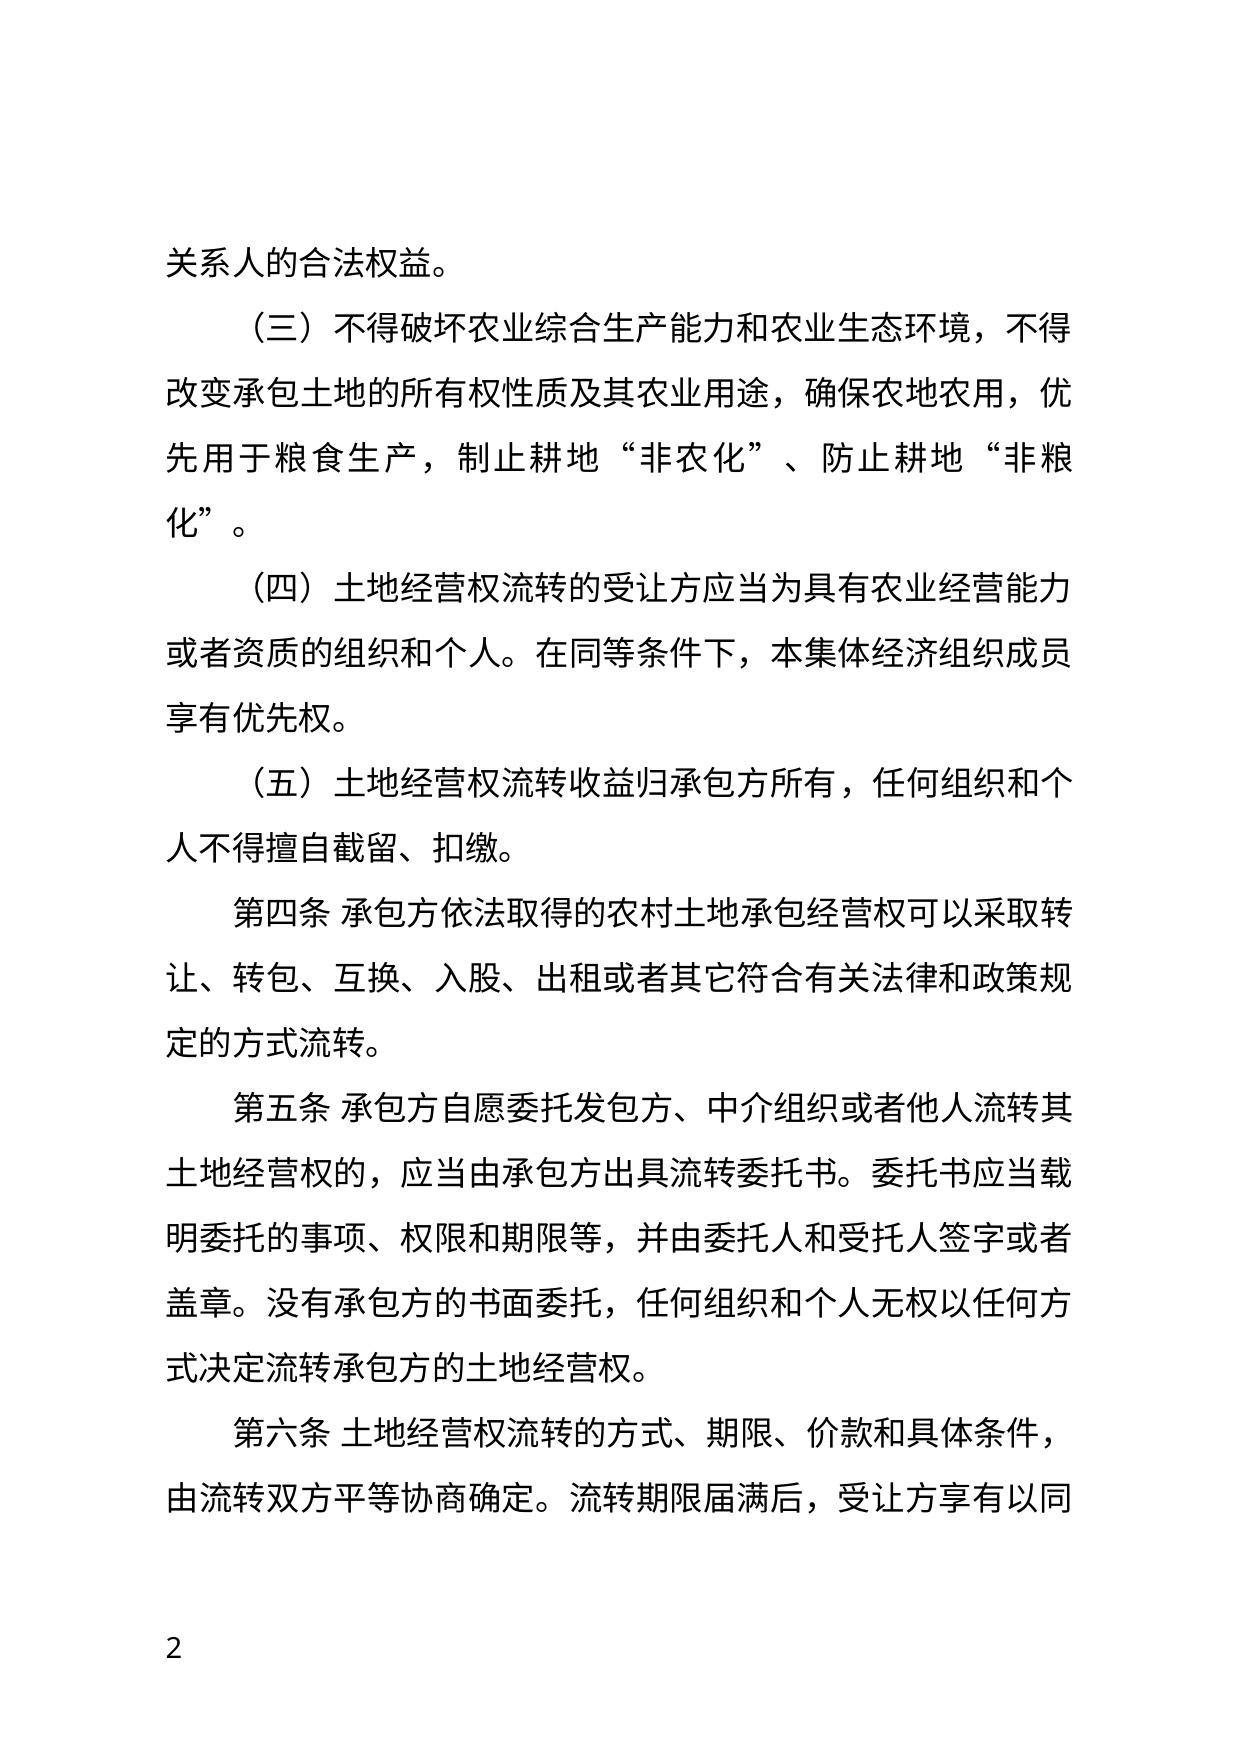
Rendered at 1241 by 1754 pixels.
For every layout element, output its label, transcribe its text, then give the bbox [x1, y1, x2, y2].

text 第四条 承包方依法取得的农村土地承包经营权可以采取转让、转包、互换、入股、出租或者其它符合有关法律和政策规定的方式流转。 [165, 878, 1075, 1073]
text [165, 1398, 1075, 1528]
text （五）土地经营权流转收益归承包方所有，任何组织和个人不得擅自截留、扣缴。 [165, 748, 1075, 878]
text （三）不得破坏农业综合生产能力和农业生态环境，不得改变承包土地的所有权性质及其农业用途，确保农地农用，优先用于粮食生产，制止耕地“非农化”、防止耕地“非粮化”。 [165, 293, 1075, 553]
text 第五条 承包方自愿委托发包方、中介组织或者他人流转其土地经营权的，应当由承包方出具流转委托书。委托书应当载明委托的事项、权限和期限等，并由委托人和受托人签字或者盖章。没有承包方的书面委托，任何组织和个人无权以任何方式决定流转承包方的土地经营权。 [165, 1073, 1075, 1398]
text （四）土地经营权流转的受让方应当为具有农业经营能力或者资质的组织和个人。在同等条件下，本集体经济组织成员享有优先权。 [165, 553, 1075, 748]
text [165, 228, 1075, 293]
